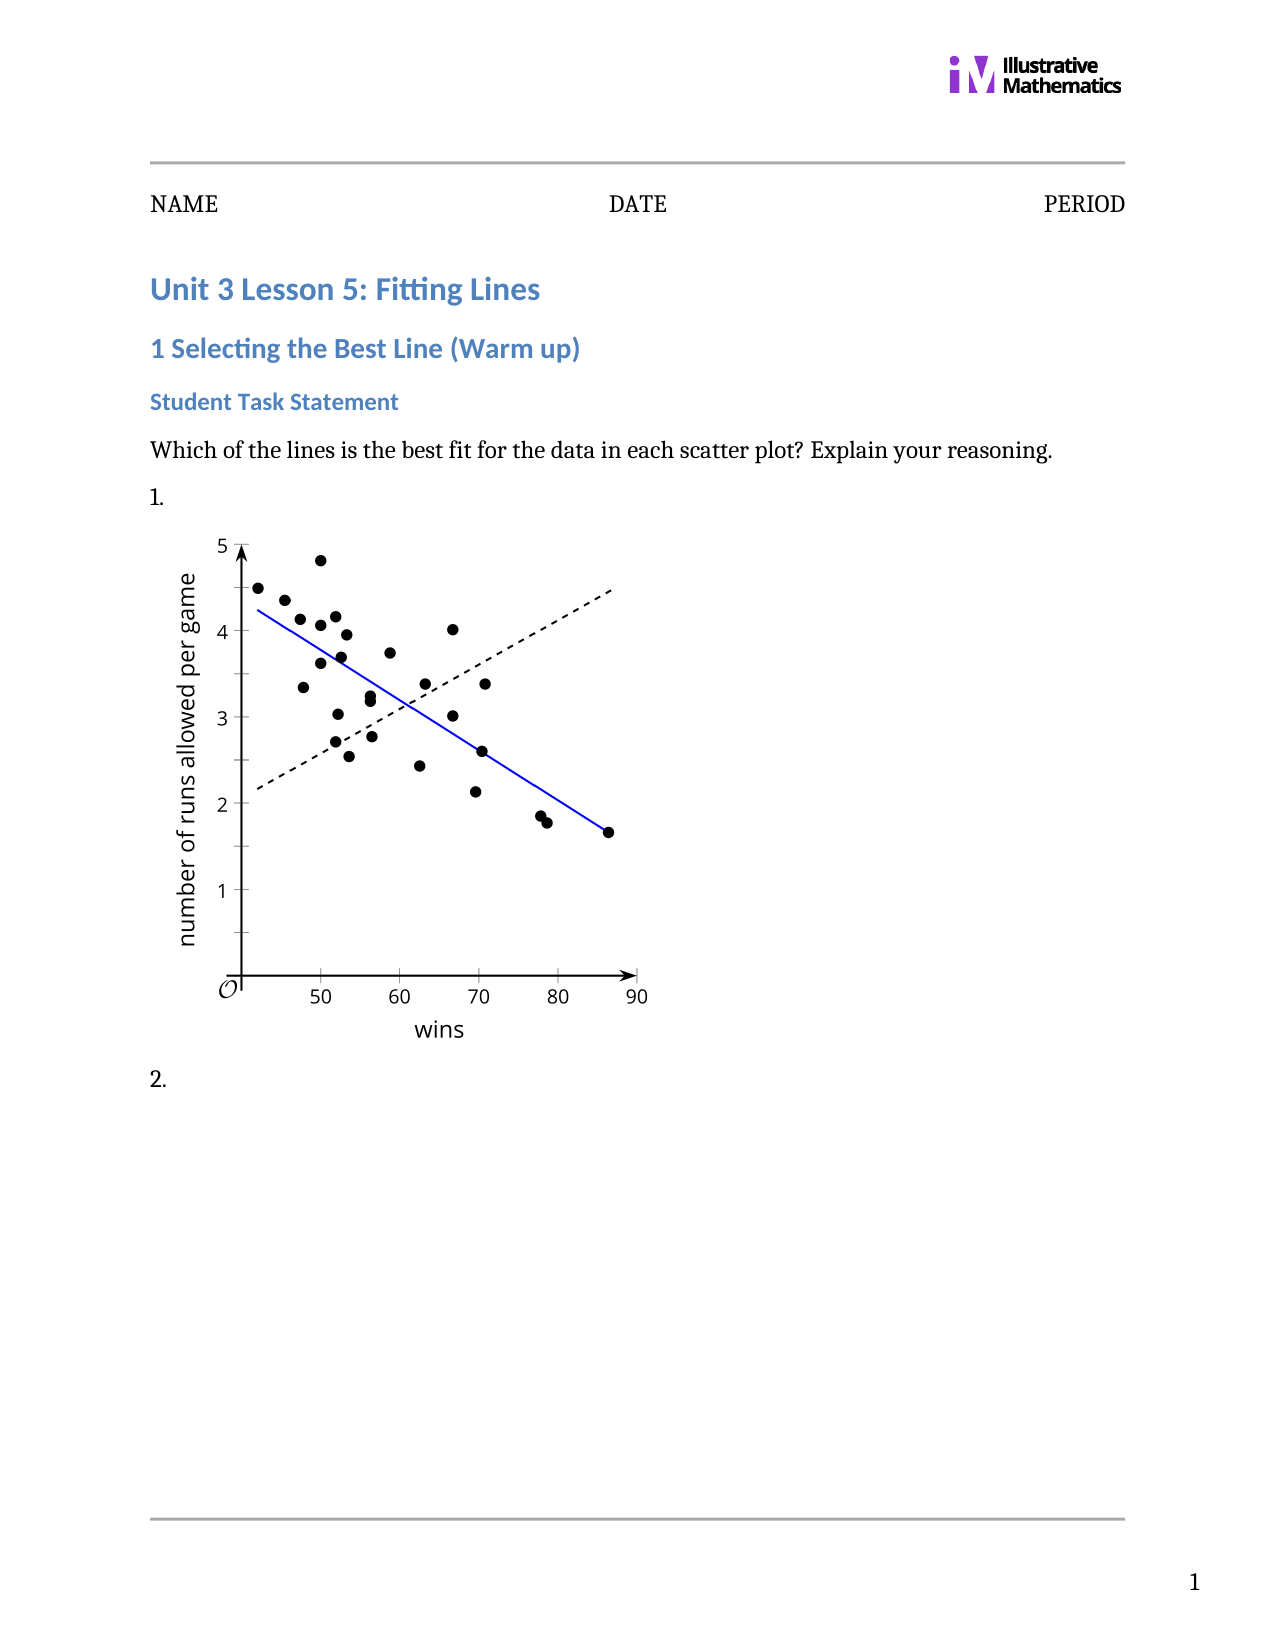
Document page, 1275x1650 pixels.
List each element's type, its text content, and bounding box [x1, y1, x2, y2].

text Which of the lines is the best fit for the data in each scatter plot? Explain your reasoning. [150, 436, 1125, 464]
picture [168, 530, 655, 1046]
subtitle Unit 3 Lesson 5: Fitting Lines [150, 268, 1125, 309]
text 1. [150, 483, 1125, 512]
picture [949, 55, 1121, 93]
subtitle 1 Selecting the Best Line (Warm up) [150, 330, 1125, 366]
subtitle Student Task Statement [150, 386, 1125, 417]
text 2. [150, 1064, 1125, 1093]
